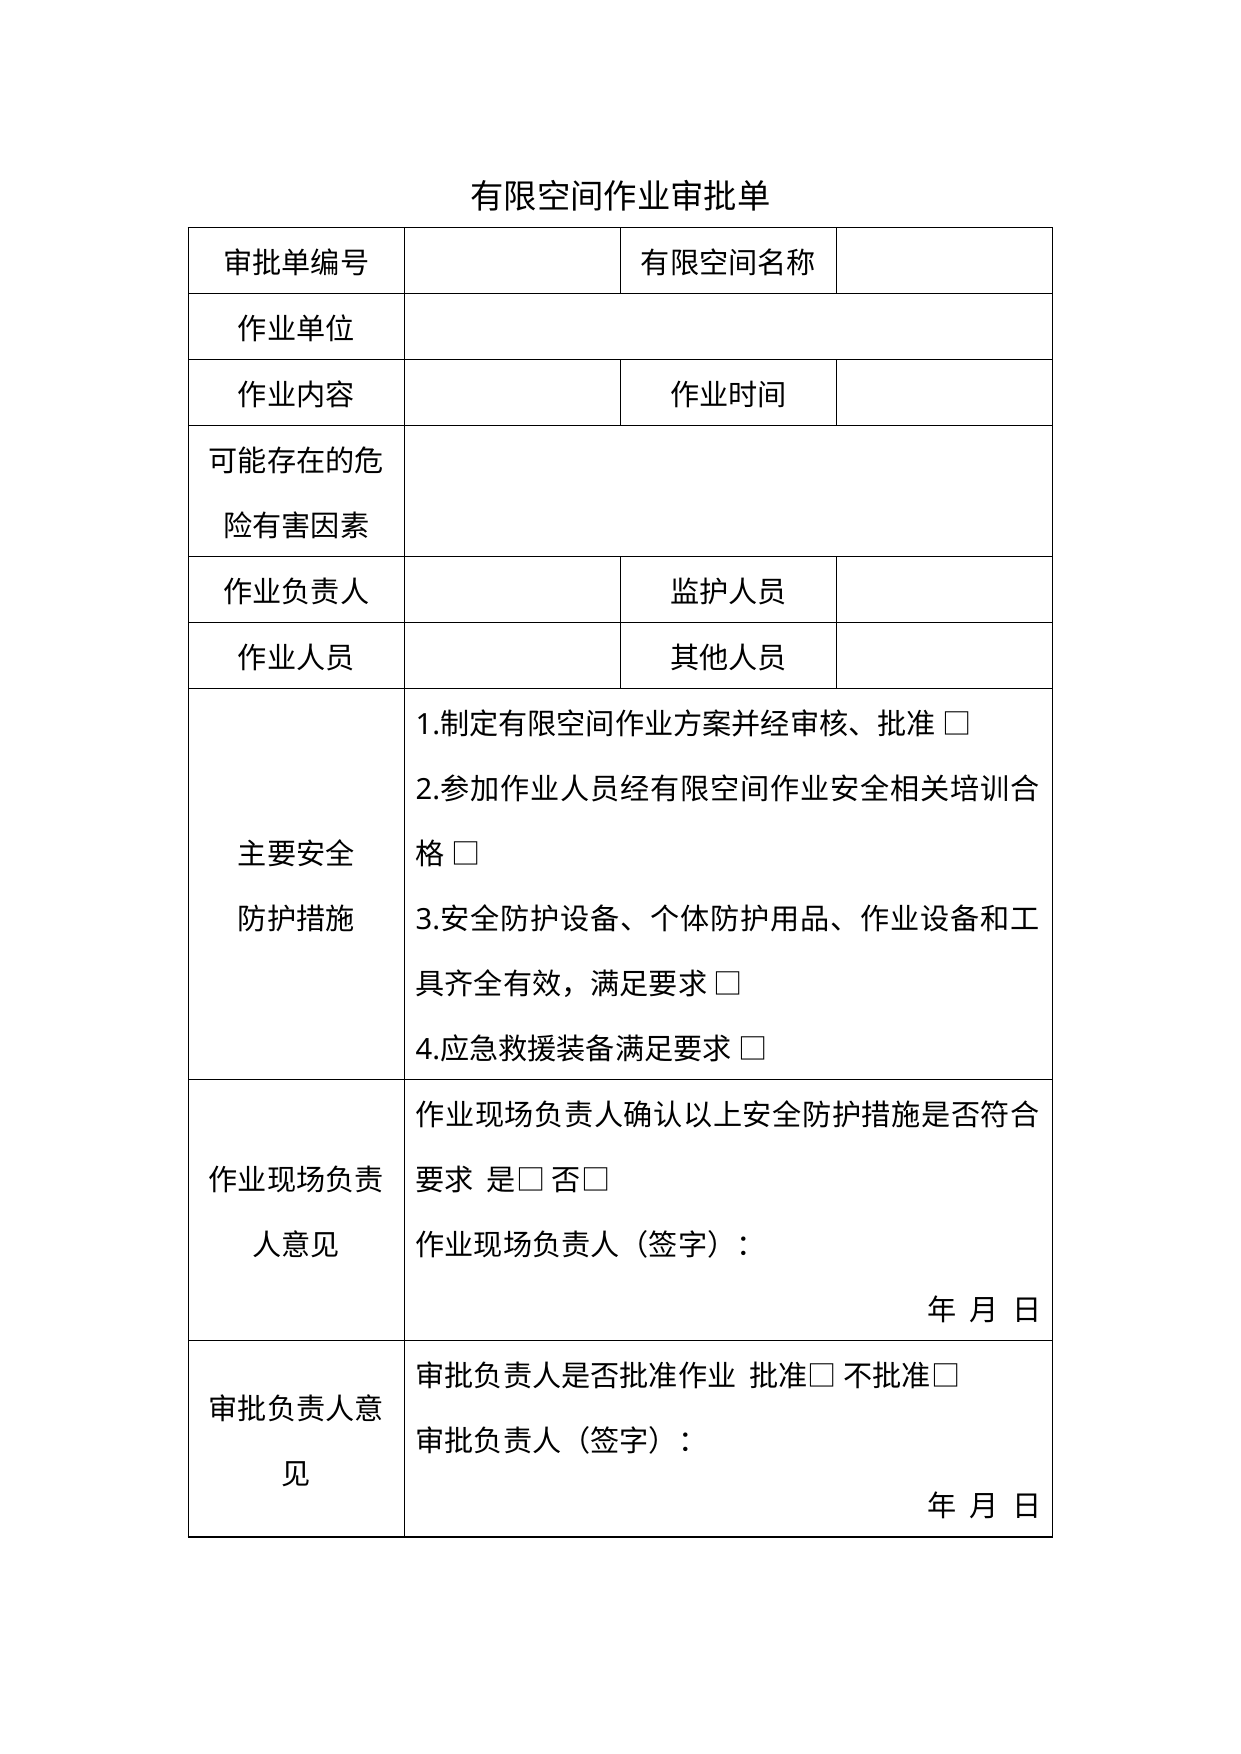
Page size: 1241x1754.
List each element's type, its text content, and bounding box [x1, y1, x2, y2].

table_cell 可能存在的危险有害因素 [189, 426, 404, 556]
table_cell [405, 557, 620, 622]
table_header 审批单编号 [189, 228, 404, 293]
table_header [837, 228, 1052, 293]
table_cell 审批负责人是否批准作业 批准□ 不批准□ 审批负责人（签字）： 年 月 日 [405, 1341, 1052, 1536]
table_cell 作业单位 [189, 294, 404, 359]
table_cell [405, 360, 620, 425]
table_cell 作业人员 [189, 623, 404, 688]
table_cell 作业时间 [621, 360, 836, 425]
table_cell 其他人员 [621, 623, 836, 688]
table_cell 作业现场负责人意见 [189, 1080, 404, 1340]
table_cell 1.制定有限空间作业方案并经审核、批准 □ 2.参加作业人员经有限空间作业安全相关培训合格 □ 3.安全防护设备、个体防护用品、作业设备和工具齐全有效，满足要求 □ 4.应急救援装备满足要求 □ [405, 689, 1052, 1079]
table_cell 监护人员 [621, 557, 836, 622]
table_cell [837, 623, 1052, 688]
table_header [405, 228, 620, 293]
table_cell 主要安全 防护措施 [189, 689, 404, 1079]
table_cell [837, 557, 1052, 622]
table_cell [837, 360, 1052, 425]
table_cell [405, 426, 1052, 556]
table_cell [405, 294, 1052, 359]
table_cell [405, 623, 620, 688]
table_cell 作业负责人 [189, 557, 404, 622]
table_header 有限空间名称 [621, 228, 836, 293]
text 有限空间作业审批单 [187, 162, 1053, 227]
table_cell 作业内容 [189, 360, 404, 425]
table_cell 审批负责人意见 [189, 1341, 404, 1536]
table_cell 作业现场负责人确认以上安全防护措施是否符合要求 是□ 否□ 作业现场负责人（签字）： 年 月 日 [405, 1080, 1052, 1340]
